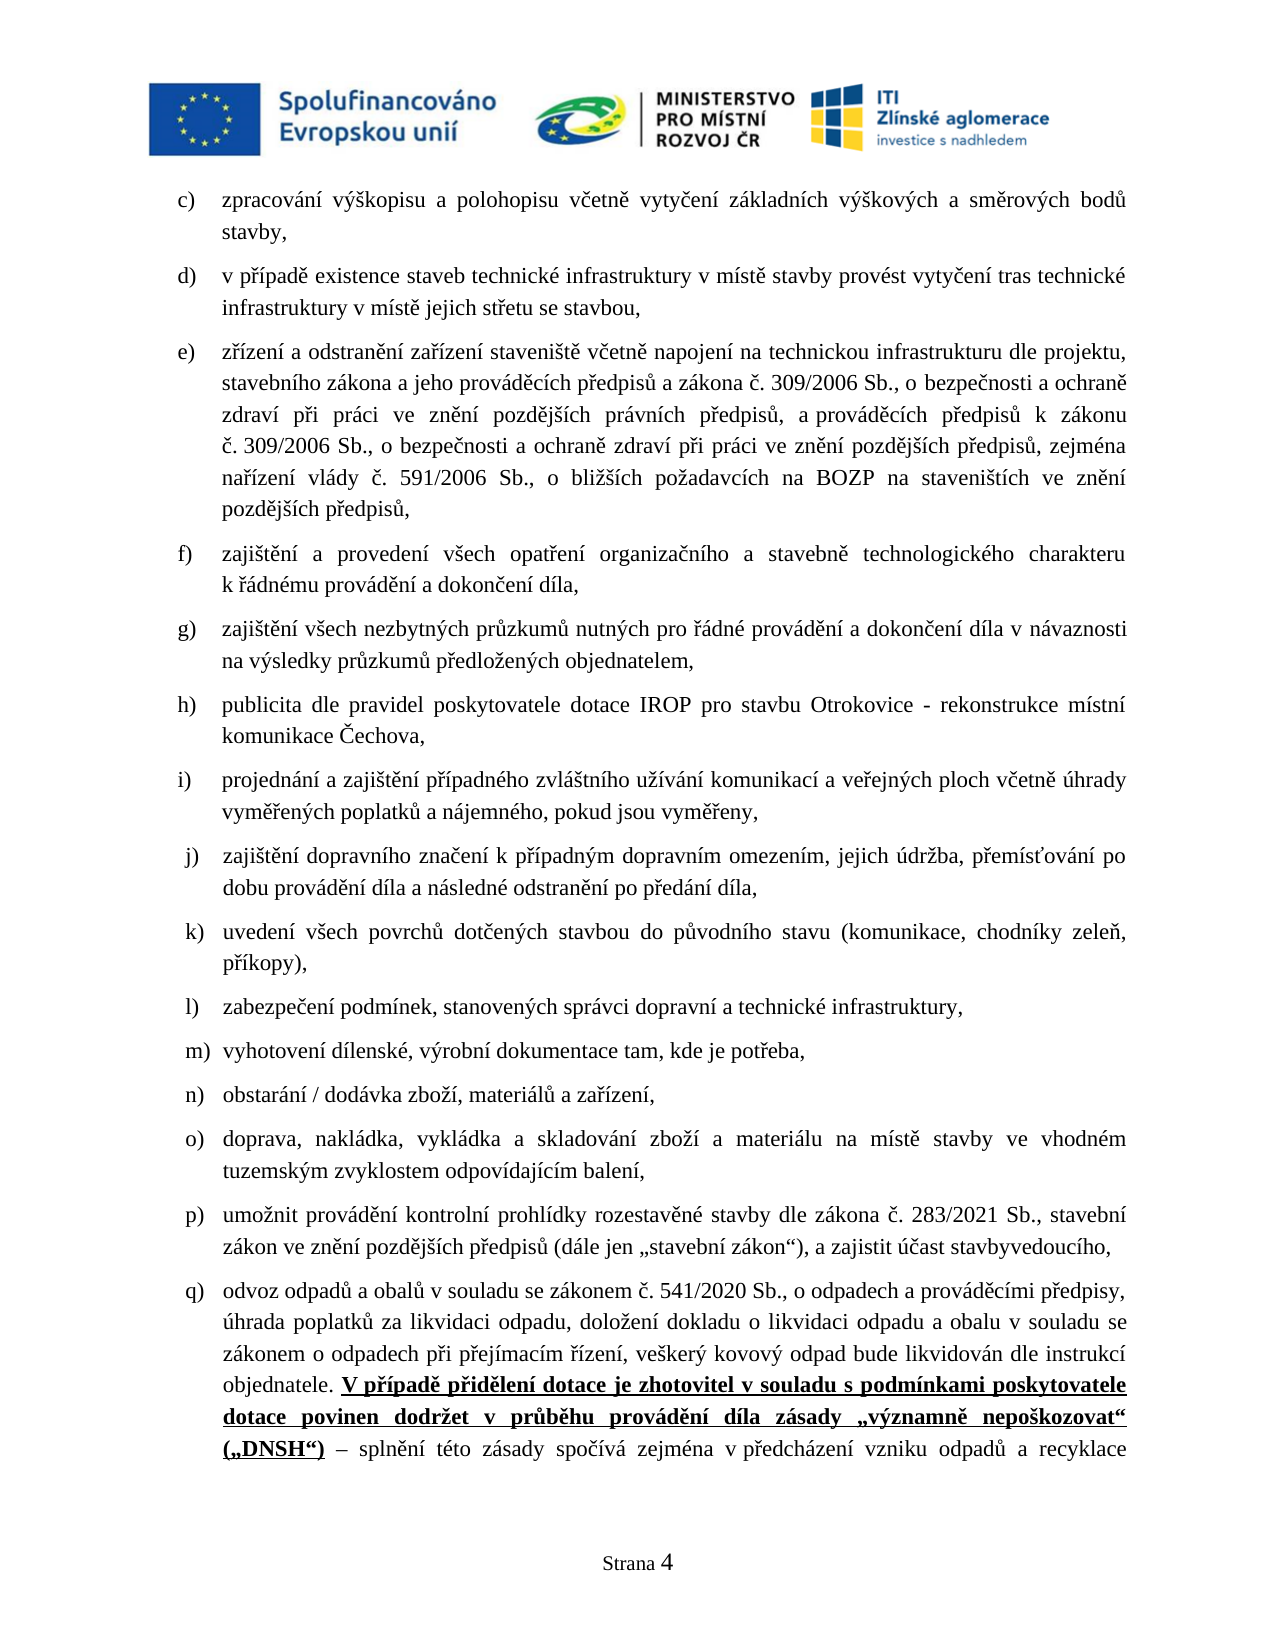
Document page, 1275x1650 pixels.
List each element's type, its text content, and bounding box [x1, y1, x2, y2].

list umožnit provádění kontrolní prohlídky rozestavěné stavby dle zákona č. 283/2021 Sb., stavební zákon ve znění pozdějších předpisů (dále jen „stavební zákon“), a zajistit účast stavbyvedoucího, [185, 1201, 1127, 1259]
list zřízení a odstranění zařízení staveniště včetně napojení na technickou infrastrukturu dle projektu, stavebního zákona a jeho prováděcích předpisů a zákona č. 309/2006 Sb., o bezpečnosti a ochraně zdraví při práci ve znění pozdějších právních předpisů, a prováděcích předpisů k zákonu č. 309/2006 Sb., o bezpečnosti a ochraně zdraví při práci ve znění pozdějších předpisů, zejména nařízení vlády č. 591/2006 Sb., o bližších požadavcích na BOZP na staveništích ve znění pozdějších předpisů, [177, 338, 1127, 522]
list zajištění a provedení všech opatření organizačního a stavebně technologického charakteru k řádnému provádění a dokončení díla, [177, 539, 1127, 597]
list publicita dle pravidel poskytovatele dotace IROP pro stavbu Otrokovice - rekonstrukce místní komunikace Čechova, [177, 691, 1127, 749]
list doprava, nakládka, vykládka a skladování zboží a materiálu na místě stavby ve vhodném tuzemským zvyklostem odpovídajícím balení, [185, 1126, 1127, 1183]
list projednání a zajištění případného zvláštního užívání komunikací a veřejných ploch včetně úhrady vyměřených poplatků a nájemného, pokud jsou vyměřeny, [177, 766, 1127, 824]
list v případě existence staveb technické infrastruktury v místě stavby provést vytyčení tras technické infrastruktury v místě jejich střetu se stavbou, [177, 262, 1127, 320]
list zabezpečení podmínek, stanovených správci dopravní a technické infrastruktury, [185, 993, 1127, 1020]
list zajištění všech nezbytných průzkumů nutných pro řádné provádění a dokončení díla v návaznosti na výsledky průzkumů předložených objednatelem, [177, 615, 1127, 673]
list obstarání / dodávka zboží, materiálů a zařízení, [185, 1081, 1127, 1108]
list uvedení všech povrchů dotčených stavbou do původního stavu (komunikace, chodníky zeleň, příkopy), [185, 918, 1127, 976]
list vyhotovení dílenské, výrobní dokumentace tam, kde je potřeba, [185, 1037, 1127, 1064]
list zajištění dopravního značení k případným dopravním omezením, jejich údržba, přemísťování po dobu provádění díla a následné odstranění po předání díla, [185, 842, 1127, 900]
picture [147, 73, 1059, 158]
list zpracování výškopisu a polohopisu včetně vytyčení základních výškových a směrových bodů stavby, [177, 186, 1127, 244]
